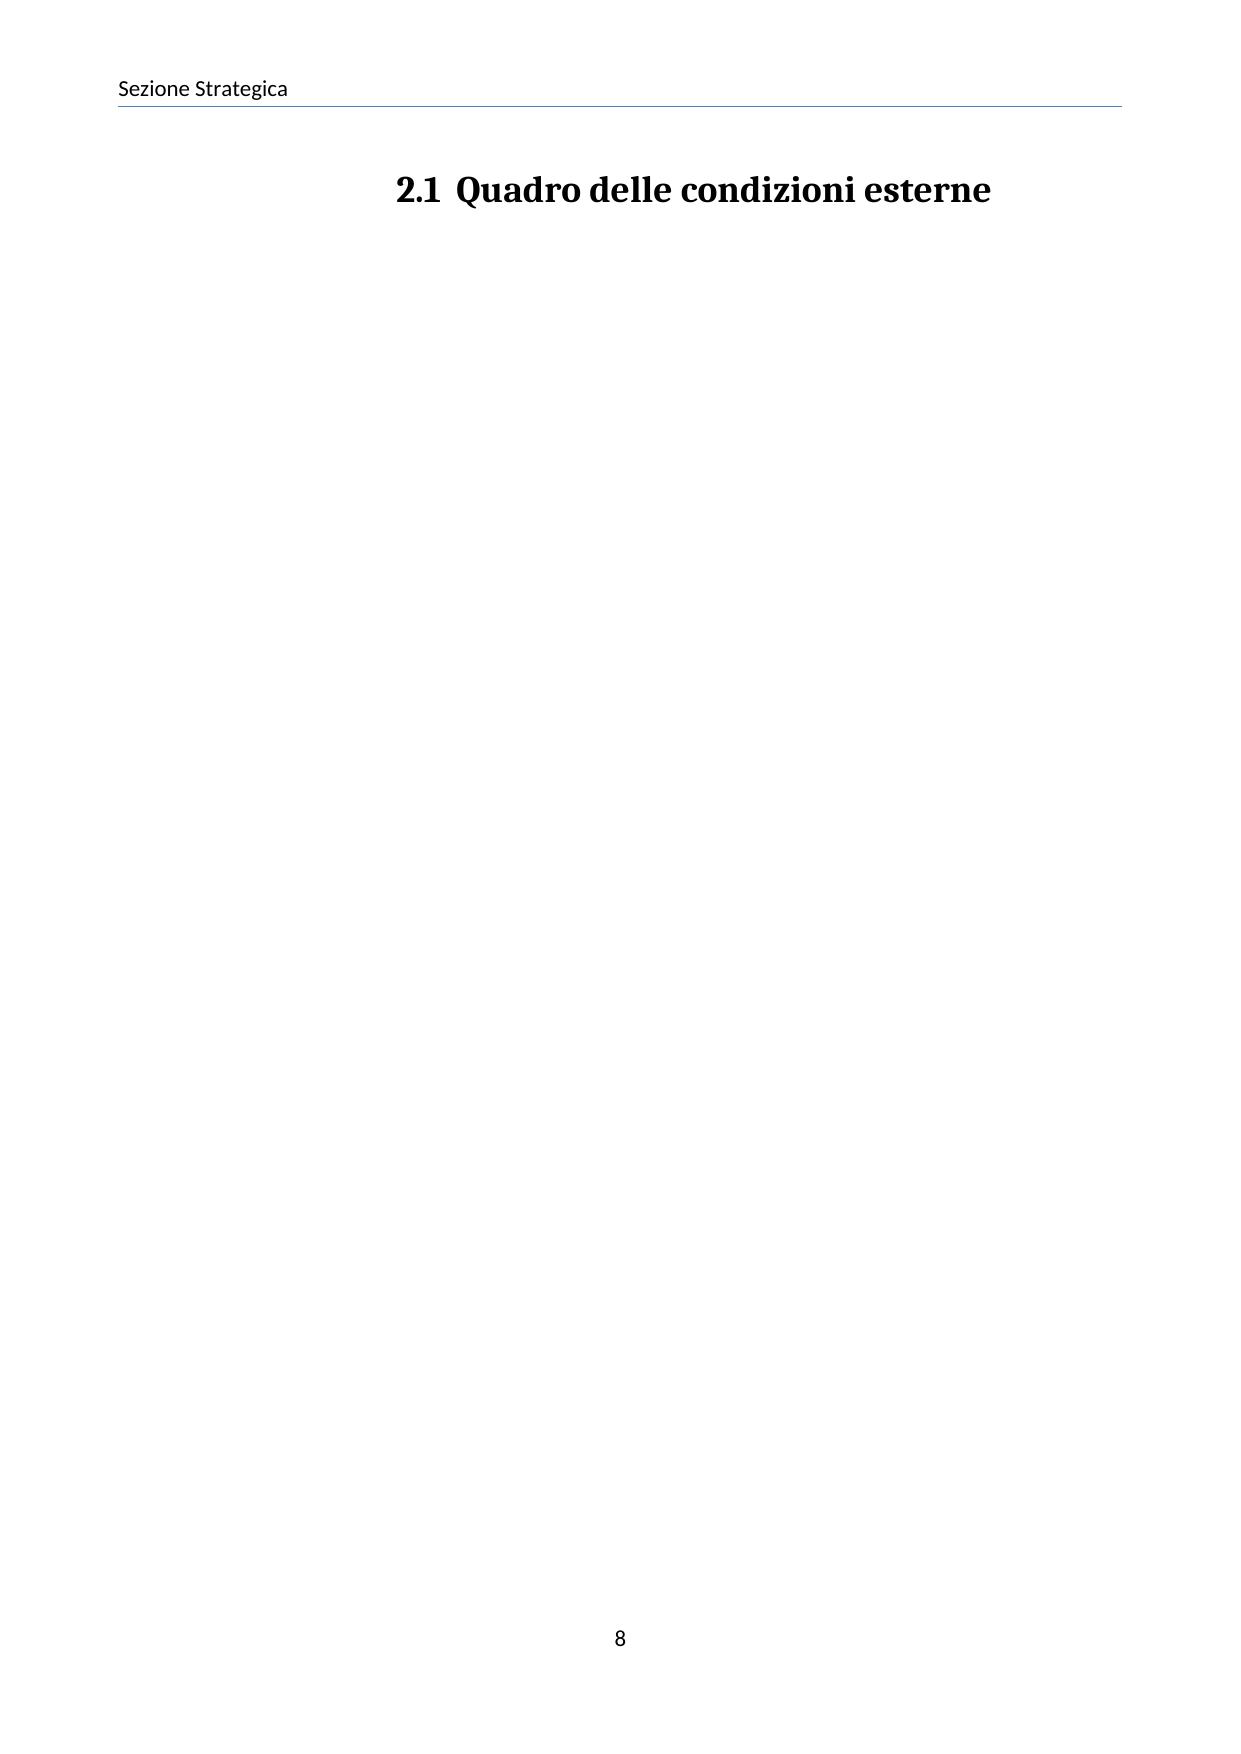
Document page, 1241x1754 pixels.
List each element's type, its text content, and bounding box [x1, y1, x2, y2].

subtitle Quadro delle condizioni esterne [266, 168, 1122, 212]
